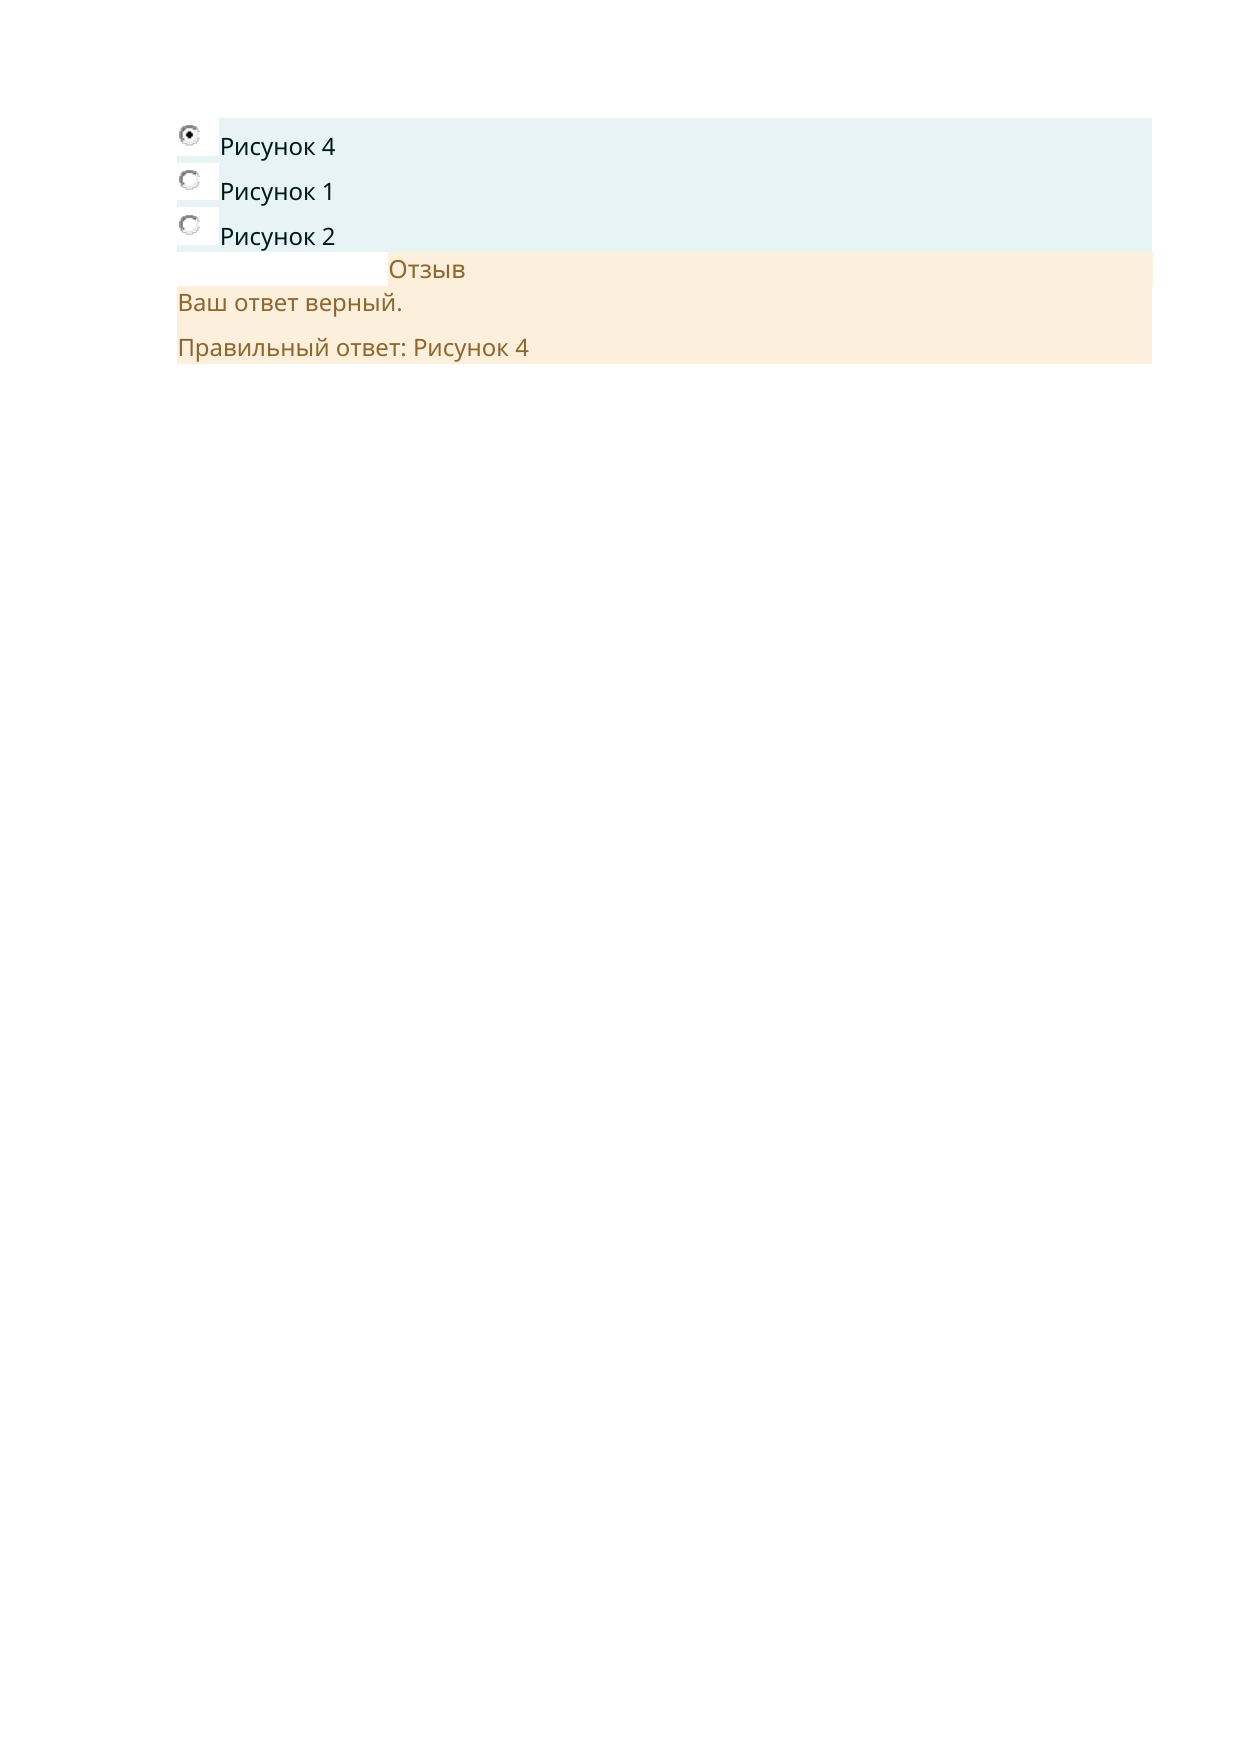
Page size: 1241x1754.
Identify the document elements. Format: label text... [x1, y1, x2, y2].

text Правильный ответ: Рисунок 4 [177, 331, 1152, 364]
text Рисунок 1 [177, 163, 1152, 207]
text Рисунок 4 [177, 118, 1152, 163]
text Ваш ответ верный. [177, 286, 1152, 318]
text Рисунок 2 [177, 207, 1152, 252]
text Отзыв [388, 252, 1153, 286]
